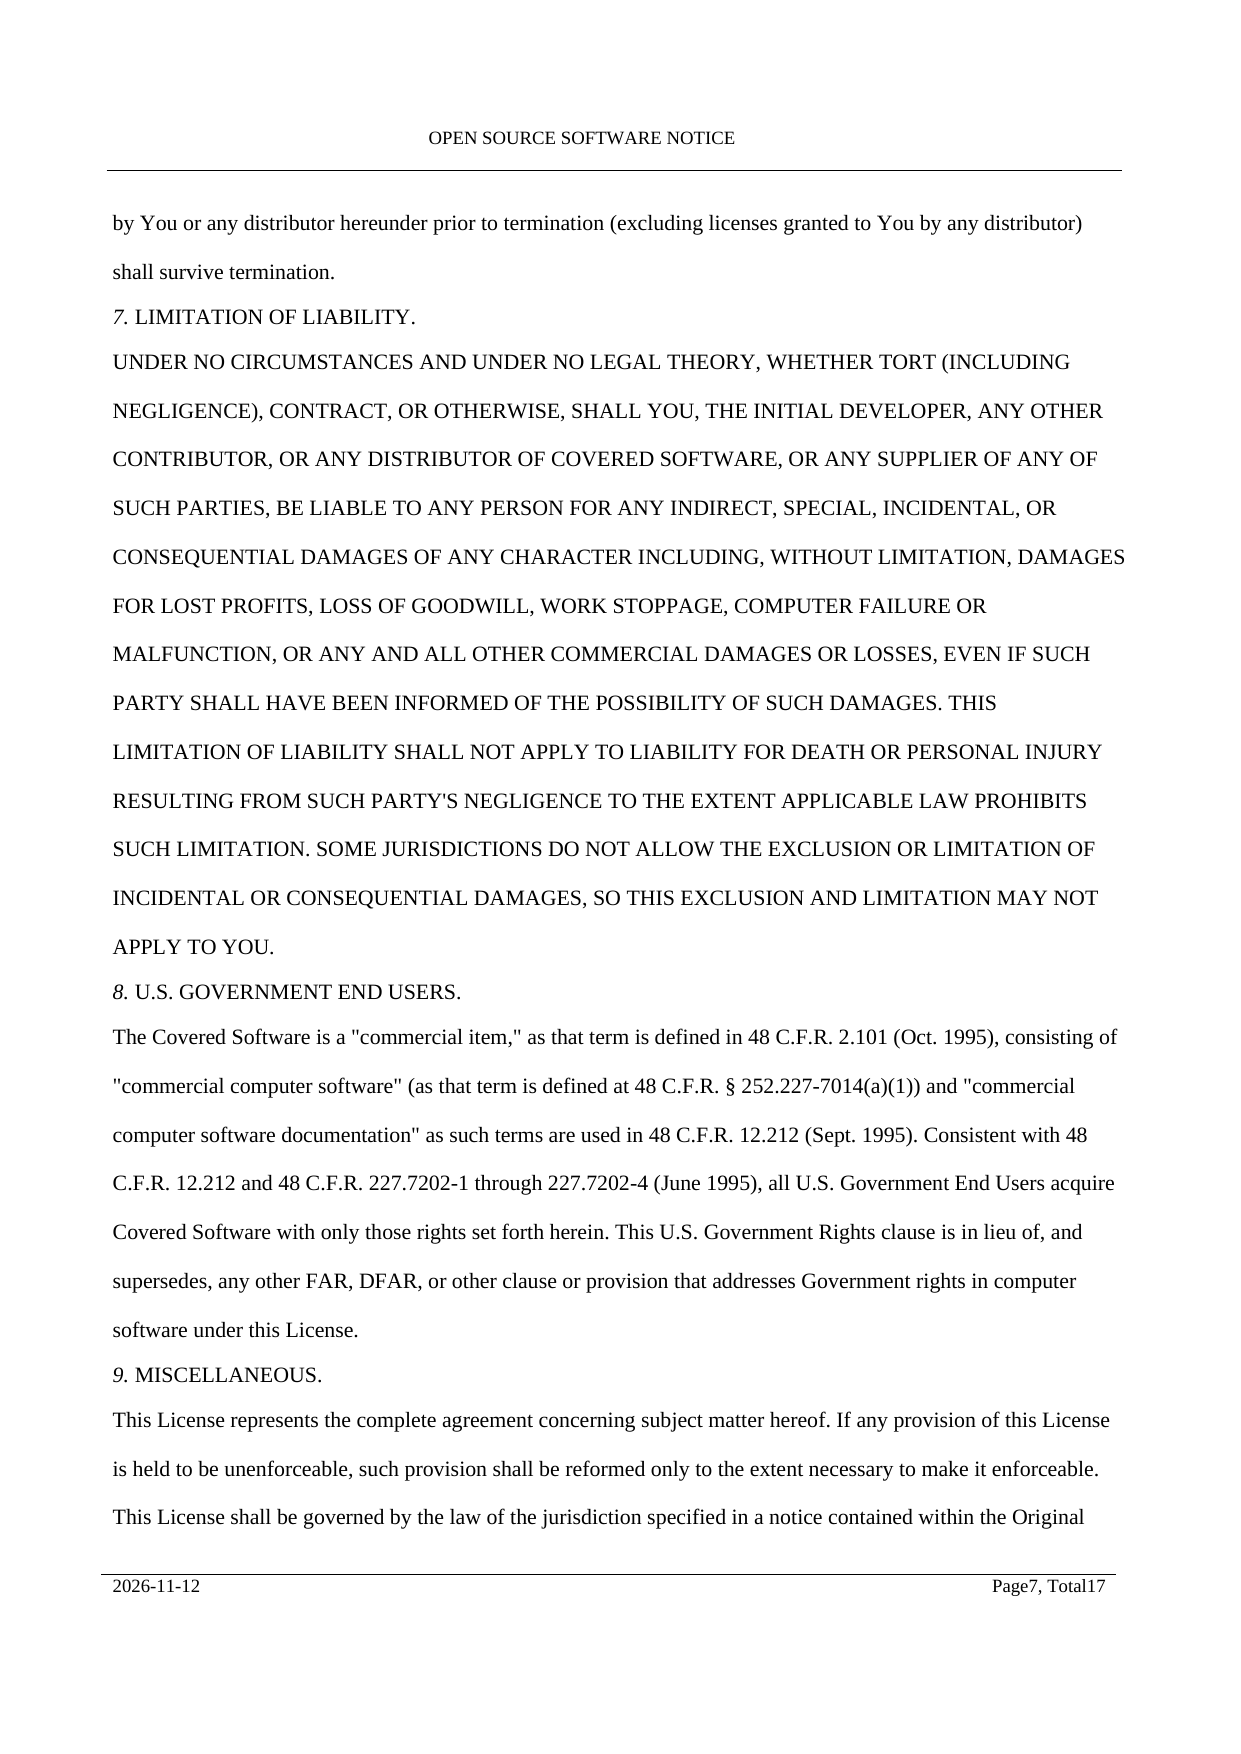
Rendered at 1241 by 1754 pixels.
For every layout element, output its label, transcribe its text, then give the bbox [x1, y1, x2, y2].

text 9. MISCELLANEOUS. [112, 1358, 1128, 1391]
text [112, 206, 1128, 288]
text 7. LIMITATION OF LIABILITY. [112, 300, 1128, 333]
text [112, 1403, 1128, 1533]
text The Covered Software is a "commercial item," as that term is defined in 48 C.F.R. 2.101 (Oct. 1995), consisting of "commercial computer software" (as that term is defined at 48 C.F.R. § 252.227-7014(a)(1)) and "commercial computer software documentation" as such terms are used in 48 C.F.R. 12.212 (Sept. 1995). Consistent with 48 C.F.R. 12.212 and 48 C.F.R. 227.7202-1 through 227.7202-4 (June 1995), all U.S. Government End Users acquire Covered Software with only those rights set forth herein. This U.S. Government Rights clause is in lieu of, and supersedes, any other FAR, DFAR, or other clause or provision that addresses Government rights in computer software under this License. [112, 1021, 1128, 1346]
text 8. U.S. GOVERNMENT END USERS. [112, 975, 1128, 1008]
text UNDER NO CIRCUMSTANCES AND UNDER NO LEGAL THEORY, WHETHER TORT (INCLUDING NEGLIGENCE), CONTRACT, OR OTHERWISE, SHALL YOU, THE INITIAL DEVELOPER, ANY OTHER CONTRIBUTOR, OR ANY DISTRIBUTOR OF COVERED SOFTWARE, OR ANY SUPPLIER OF ANY OF SUCH PARTIES, BE LIABLE TO ANY PERSON FOR ANY INDIRECT, SPECIAL, INCIDENTAL, OR CONSEQUENTIAL DAMAGES OF ANY CHARACTER INCLUDING, WITHOUT LIMITATION, DAMAGES FOR LOST PROFITS, LOSS OF GOODWILL, WORK STOPPAGE, COMPUTER FAILURE OR MALFUNCTION, OR ANY AND ALL OTHER COMMERCIAL DAMAGES OR LOSSES, EVEN IF SUCH PARTY SHALL HAVE BEEN INFORMED OF THE POSSIBILITY OF SUCH DAMAGES. THIS LIMITATION OF LIABILITY SHALL NOT APPLY TO LIABILITY FOR DEATH OR PERSONAL INJURY RESULTING FROM SUCH PARTY'S NEGLIGENCE TO THE EXTENT APPLICABLE LAW PROHIBITS SUCH LIMITATION. SOME JURISDICTIONS DO NOT ALLOW THE EXCLUSION OR LIMITATION OF INCIDENTAL OR CONSEQUENTIAL DAMAGES, SO THIS EXCLUSION AND LIMITATION MAY NOT APPLY TO YOU. [112, 345, 1128, 963]
